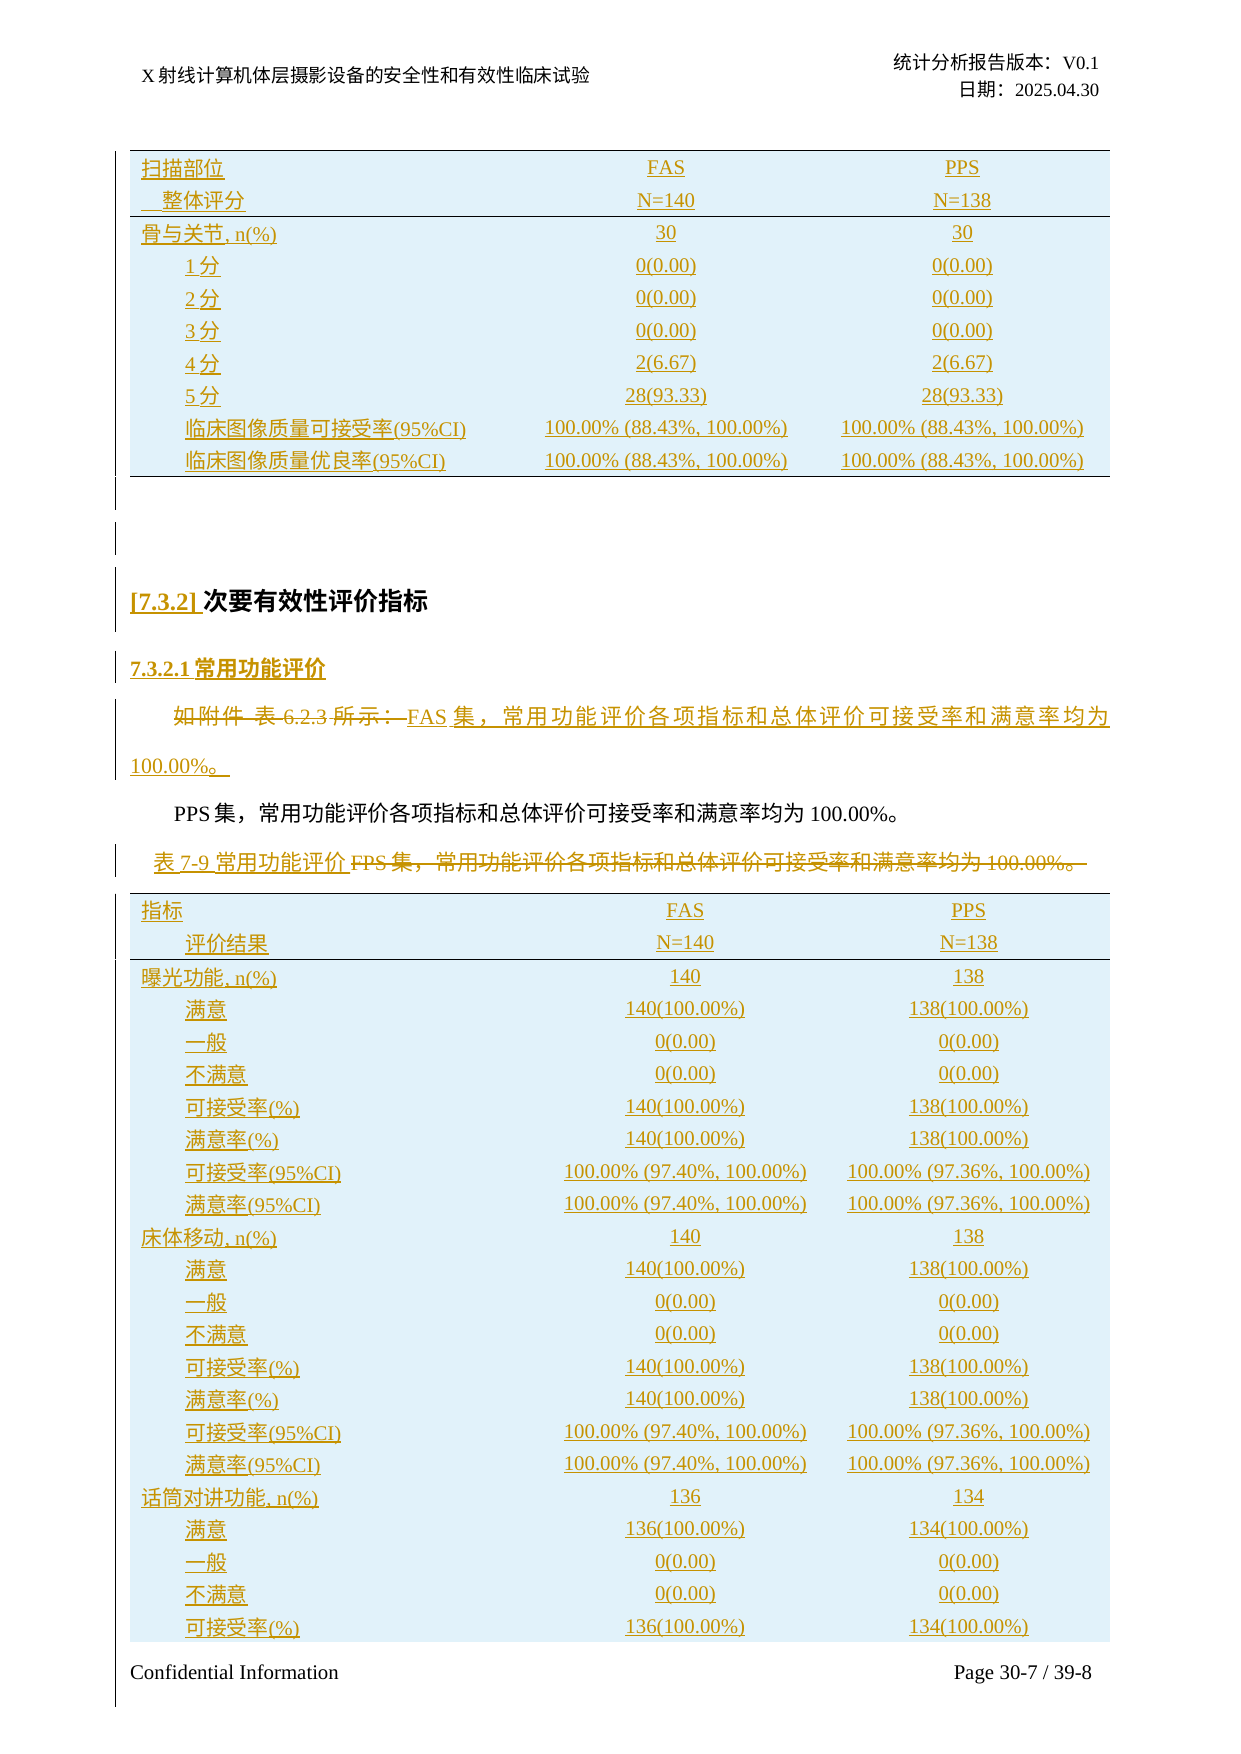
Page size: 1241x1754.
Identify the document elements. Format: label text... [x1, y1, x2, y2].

text PPS集，常用功能评价各项指标和总体评价可接受率和满意率均为100.00%。 [130, 796, 1110, 828]
text 次要有效性评价指标 [130, 567, 1110, 632]
